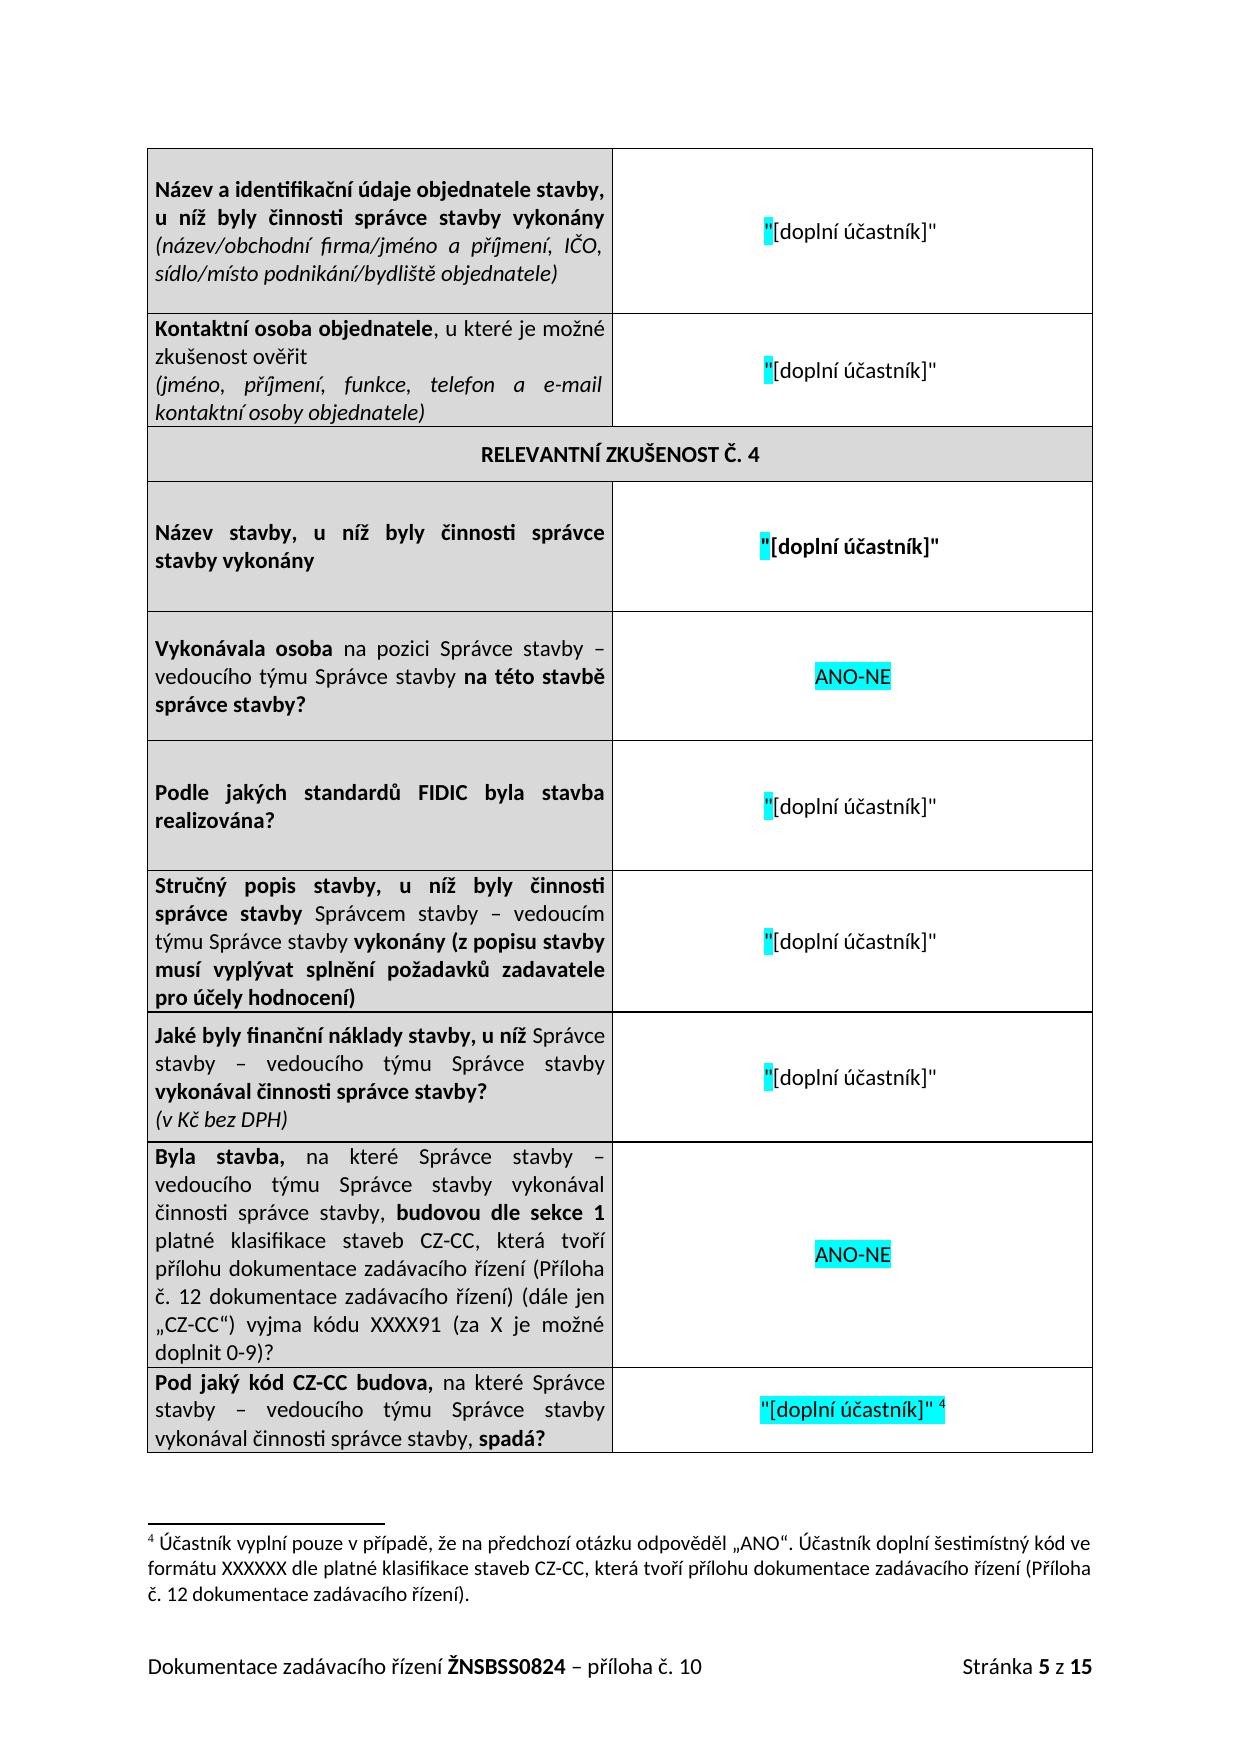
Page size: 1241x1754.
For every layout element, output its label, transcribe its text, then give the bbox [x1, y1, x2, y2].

table_cell [613, 482, 1092, 611]
table_cell Vykonávala osoba na pozici Správce stavby – vedoucího týmu Správce stavby na této stavbě správce stavby? [148, 612, 612, 740]
table_cell Byla stavba, na které Správce stavby – vedoucího týmu Správce stavby vykonával činnosti správce stavby, budovou dle sekce 1 platné klasifikace staveb CZ-CC, která tvoří přílohu dokumentace zadávacího řízení (Příloha č. 12 dokumentace zadávacího řízení) (dále jen „CZ-CC“) vyjma kódu XXXX91 (za X je možné doplnit 0-9)? [148, 1143, 612, 1367]
table_cell [613, 1368, 1092, 1452]
table_cell Název stavby, u níž byly činnosti správce stavby vykonány [148, 482, 612, 611]
table_cell Jaké byly finanční náklady stavby, u níž Správce stavby – vedoucího týmu Správce stavby vykonával činnosti správce stavby? (v Kč bez DPH) [148, 1013, 612, 1141]
table_cell Kontaktní osoba objednatele, u které je možné zkušenost ověřit (jméno, příjmení, funkce, telefon a e-mail kontaktní osoby objednatele) [148, 314, 612, 426]
table_cell ANO-NE [613, 1143, 1092, 1367]
table_cell Název a identifikační údaje objednatele stavby, u níž byly činnosti správce stavby vykonány (název/obchodní firma/jméno a příjmení, IČO, sídlo/místo podnikání/bydliště objednatele) [148, 149, 612, 313]
table_cell [613, 741, 1092, 870]
table_cell [613, 1013, 1092, 1141]
table_cell [613, 314, 1092, 426]
table_cell [613, 149, 1092, 313]
table_cell RELEVANTNÍ ZKUŠENOST č. 4 [148, 427, 1092, 481]
table_cell Pod jaký kód CZ-CC budova, na které Správce stavby – vedoucího týmu Správce stavby vykonával činnosti správce stavby, spadá? [148, 1368, 612, 1452]
table_cell [613, 871, 1092, 1011]
table_cell Stručný popis stavby, u níž byly činnosti správce stavby Správcem stavby – vedoucím týmu Správce stavby vykonány (z popisu stavby musí vyplývat splnění požadavků zadavatele pro účely hodnocení) [148, 871, 612, 1011]
table_cell ANO-NE [613, 612, 1092, 740]
table_cell Podle jakých standardů FIDIC byla stavba realizována? [148, 741, 612, 870]
